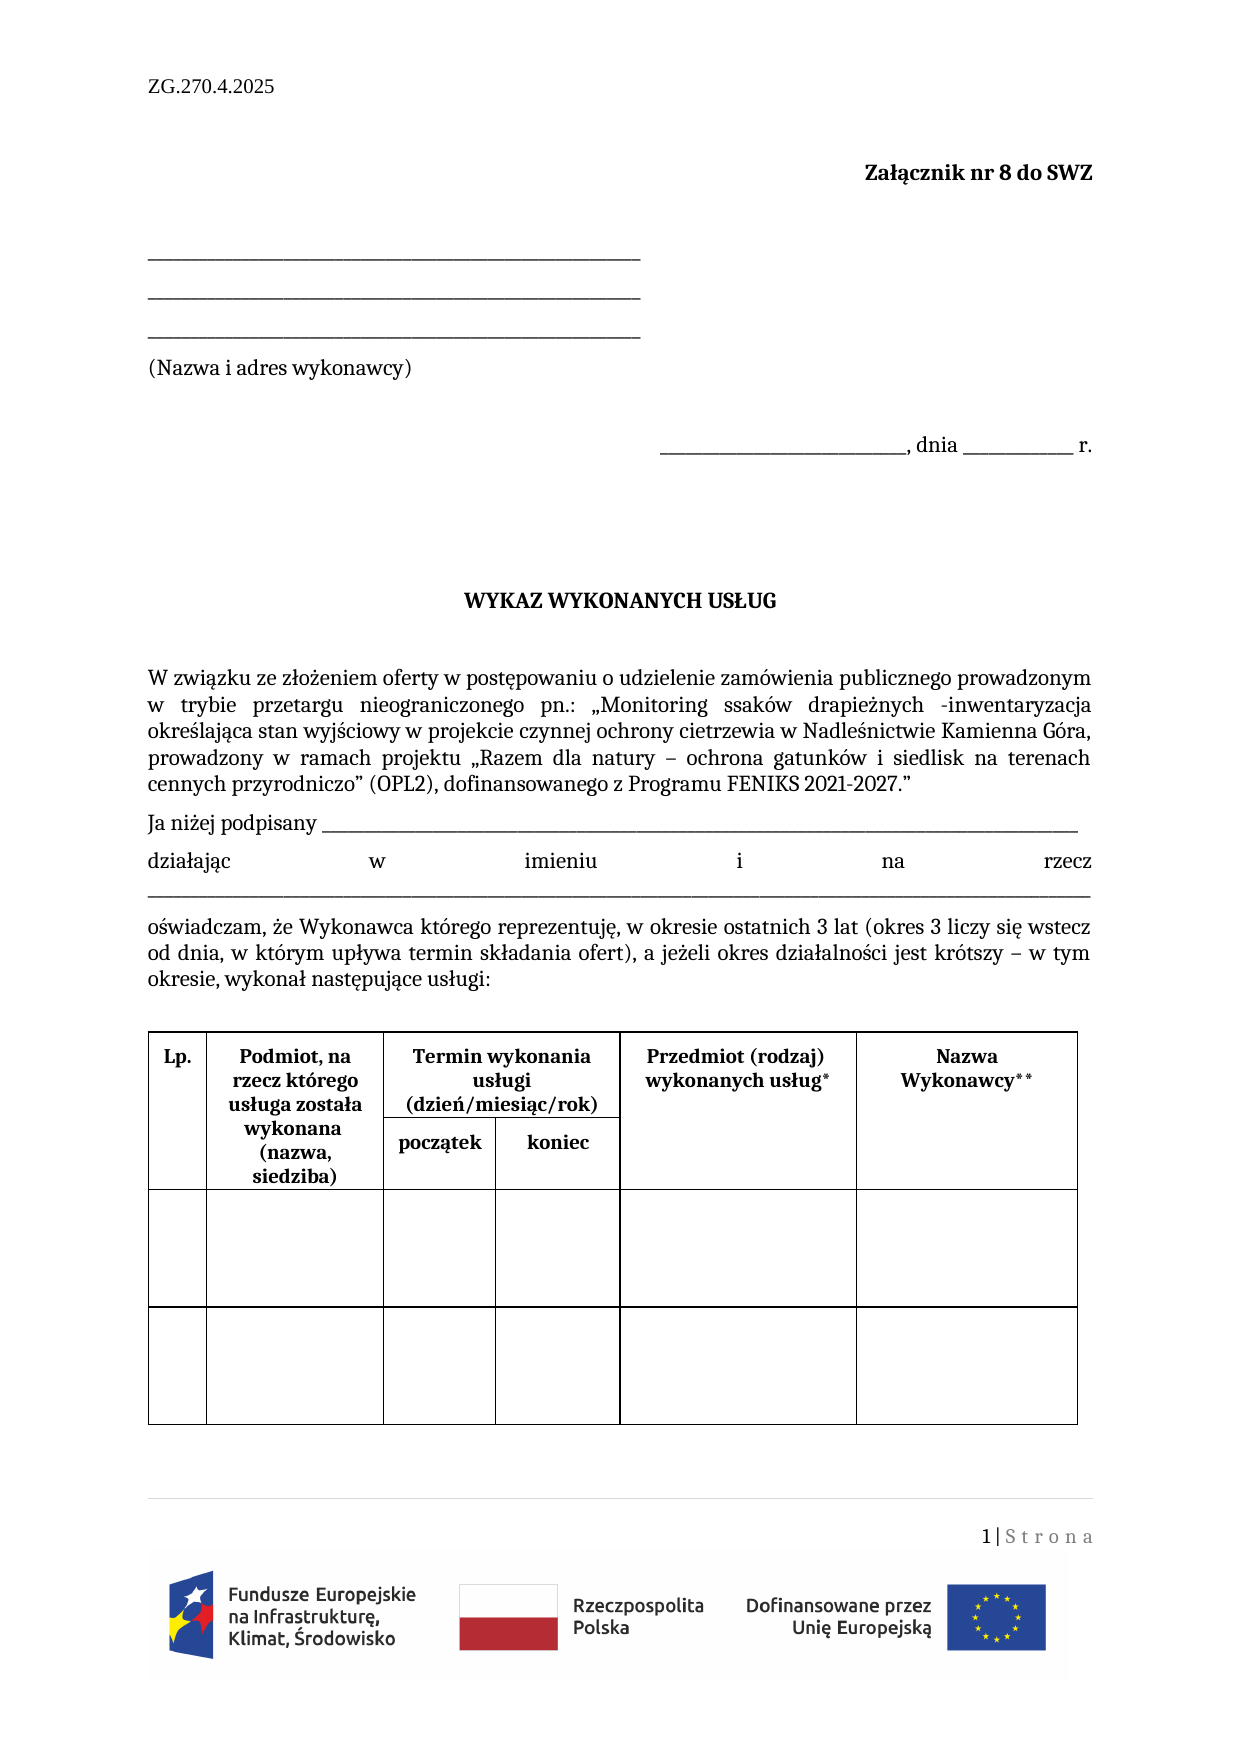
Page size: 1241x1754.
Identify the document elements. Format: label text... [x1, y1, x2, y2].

table_cell [207, 1190, 383, 1306]
table_header Przedmiot (rodzaj) wykonanych usług* [621, 1033, 856, 1189]
text Załącznik nr 8 do SWZ [148, 160, 1093, 186]
text _____________________________, dnia _____________ r. [148, 432, 1093, 458]
text Ja niżej podpisany _________________________________________________________________________________________ [148, 809, 1093, 836]
text WYKAZ WYKONANYCH USŁUG [148, 587, 1093, 614]
table_cell [857, 1308, 1077, 1424]
text oświadczam, że Wykonawca którego reprezentuję, w okresie ostatnich 3 lat (okres 3 liczy się wstecz od dnia, w którym upływa termin składania ofert), a jeżeli okres działalności jest krótszy – w tym okresie, wykonał następujące usługi: [148, 913, 1093, 993]
text __________________________________________________________ [148, 238, 1093, 264]
table_header Nazwa Wykonawcy** [857, 1033, 1077, 1189]
text __________________________________________________________ [148, 316, 1093, 342]
table_cell [207, 1308, 383, 1424]
table_cell [384, 1308, 495, 1424]
text __________________________________________________________ [148, 277, 1093, 303]
table_cell [149, 1190, 206, 1306]
table_cell [621, 1190, 856, 1306]
table_cell [621, 1308, 856, 1424]
table_header Lp. [149, 1033, 206, 1189]
table_cell [496, 1308, 619, 1424]
table_cell [384, 1190, 495, 1306]
table_header Termin wykonania usługi (dzień/miesiąc/rok) [384, 1033, 619, 1117]
table_cell [857, 1190, 1077, 1306]
table_header Podmiot, na rzecz którego usługa została wykonana (nazwa, siedziba) [207, 1033, 383, 1189]
table_cell [149, 1308, 206, 1424]
text działając w imieniu i na rzecz _______________________________________________________________________________________________________________ [148, 848, 1093, 901]
text W związku ze złożeniem oferty w postępowaniu o udzielenie zamówienia publicznego prowadzonym w trybie przetargu nieograniczonego pn.: „Monitoring ssaków drapieżnych -inwentaryzacja określająca stan wyjściowy w projekcie czynnej ochrony cietrzewia w Nadleśnictwie Kamienna Góra, prowadzony w ramach projektu „Razem dla natury – ochrona gatunków i siedlisk na terenach cennych przyrodniczo” (OPL2), dofinansowanego z Programu FENIKS 2021-2027.” [148, 665, 1093, 797]
table_cell początek [384, 1118, 495, 1189]
text (Nazwa i adres wykonawcy) [148, 354, 1093, 381]
table_cell [496, 1190, 619, 1306]
table_cell koniec [496, 1118, 619, 1189]
picture [147, 1548, 1069, 1681]
